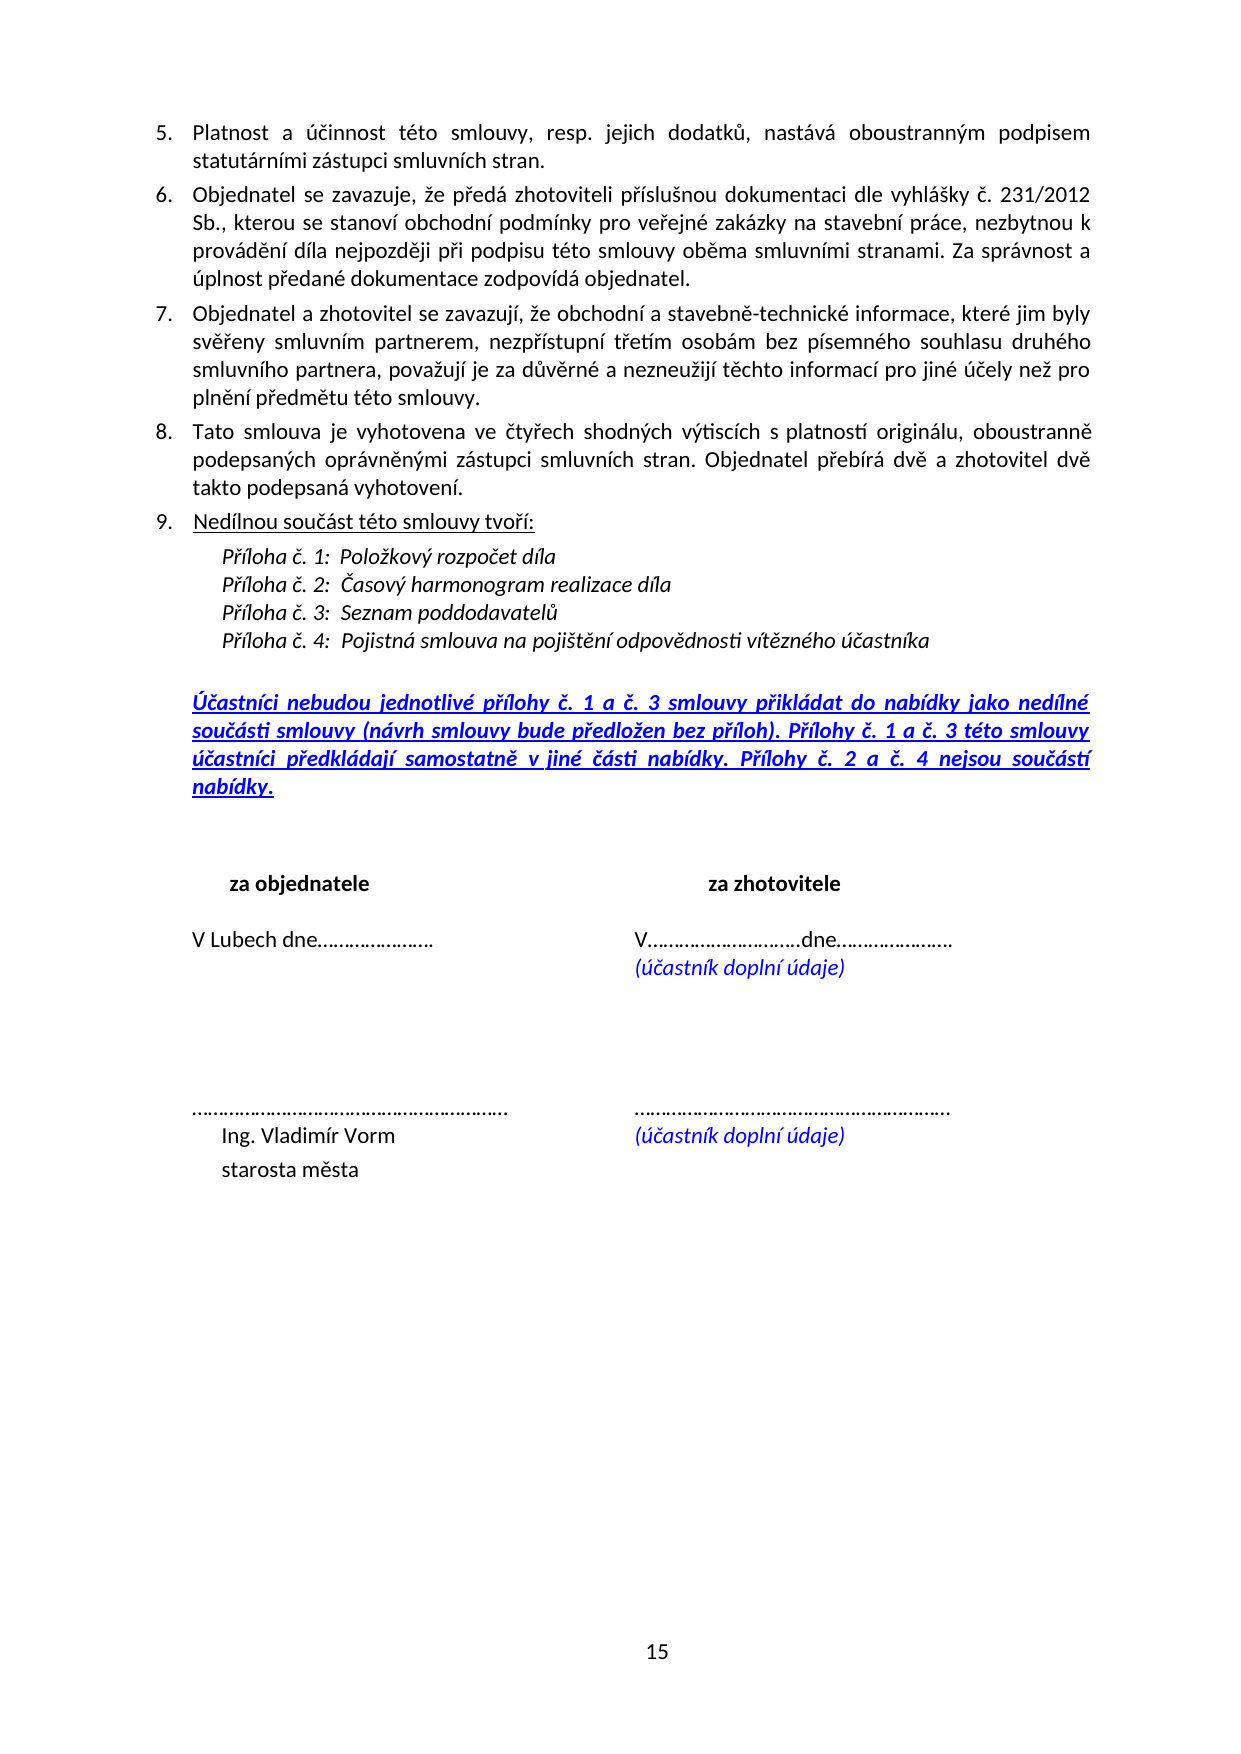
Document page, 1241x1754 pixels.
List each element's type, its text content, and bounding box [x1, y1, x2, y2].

list Nedílnou součást této smlouvy tvoří: [156, 507, 1093, 536]
text …………………………………………………… …………………………………………………… [192, 1093, 1093, 1121]
list Platnost a účinnost této smlouvy, resp. jejich dodatků, nastává oboustranným podpisem statutárními zástupci smluvních stran. [155, 118, 1093, 174]
text (účastník doplní údaje) [162, 953, 1093, 981]
text Příloha č. 3: Seznam poddodavatelů [207, 598, 1093, 626]
text V Lubech dne…………………. V………………………..dne…………………. [192, 925, 1093, 953]
text Ing. Vladimír Vorm (účastník doplní údaje) [118, 1121, 1093, 1149]
list Objednatel a zhotovitel se zavazují, že obchodní a stavebně-technické informace, které jim byly svěřeny smluvním partnerem, nezpřístupní třetím osobám bez písemného souhlasu druhého smluvního partnera, považují je za důvěrné a nezneužijí těchto informací pro jiné účely než pro plnění předmětu této smlouvy. [155, 299, 1093, 411]
text za objednatele za zhotovitele [162, 869, 1093, 897]
text Příloha č. 1: Položkový rozpočet díla [207, 542, 1093, 570]
text Účastníci nebudou jednotlivé přílohy č. 1 a č. 3 smlouvy přikládat do nabídky jako nedílné součásti smlouvy (návrh smlouvy bude předložen bez příloh). Přílohy č. 1 a č. 3 této smlouvy účastníci předkládají samostatně v jiné části nabídky. Přílohy č. 2 a č. 4 nejsou součástí nabídky. [192, 688, 1093, 800]
list Objednatel se zavazuje, že předá zhotoviteli příslušnou dokumentaci dle vyhlášky č. 231/2012 Sb., kterou se stanoví obchodní podmínky pro veřejné zakázky na stavební práce, nezbytnou k provádění díla nejpozději při podpisu této smlouvy oběma smluvními stranami. Za správnost a úplnost předané dokumentace zodpovídá objednatel. [155, 181, 1093, 293]
text Příloha č. 4: Pojistná smlouva na pojištění odpovědnosti vítězného účastníka [207, 626, 1093, 654]
text Příloha č. 2: Časový harmonogram realizace díla [207, 570, 1093, 598]
text starosta města [118, 1155, 1093, 1183]
list Tato smlouva je vyhotovena ve čtyřech shodných výtiscích s platností originálu, oboustranně podepsaných oprávněnými zástupci smluvních stran. Objednatel přebírá dvě a zhotovitel dvě takto podepsaná vyhotovení. [155, 417, 1093, 501]
